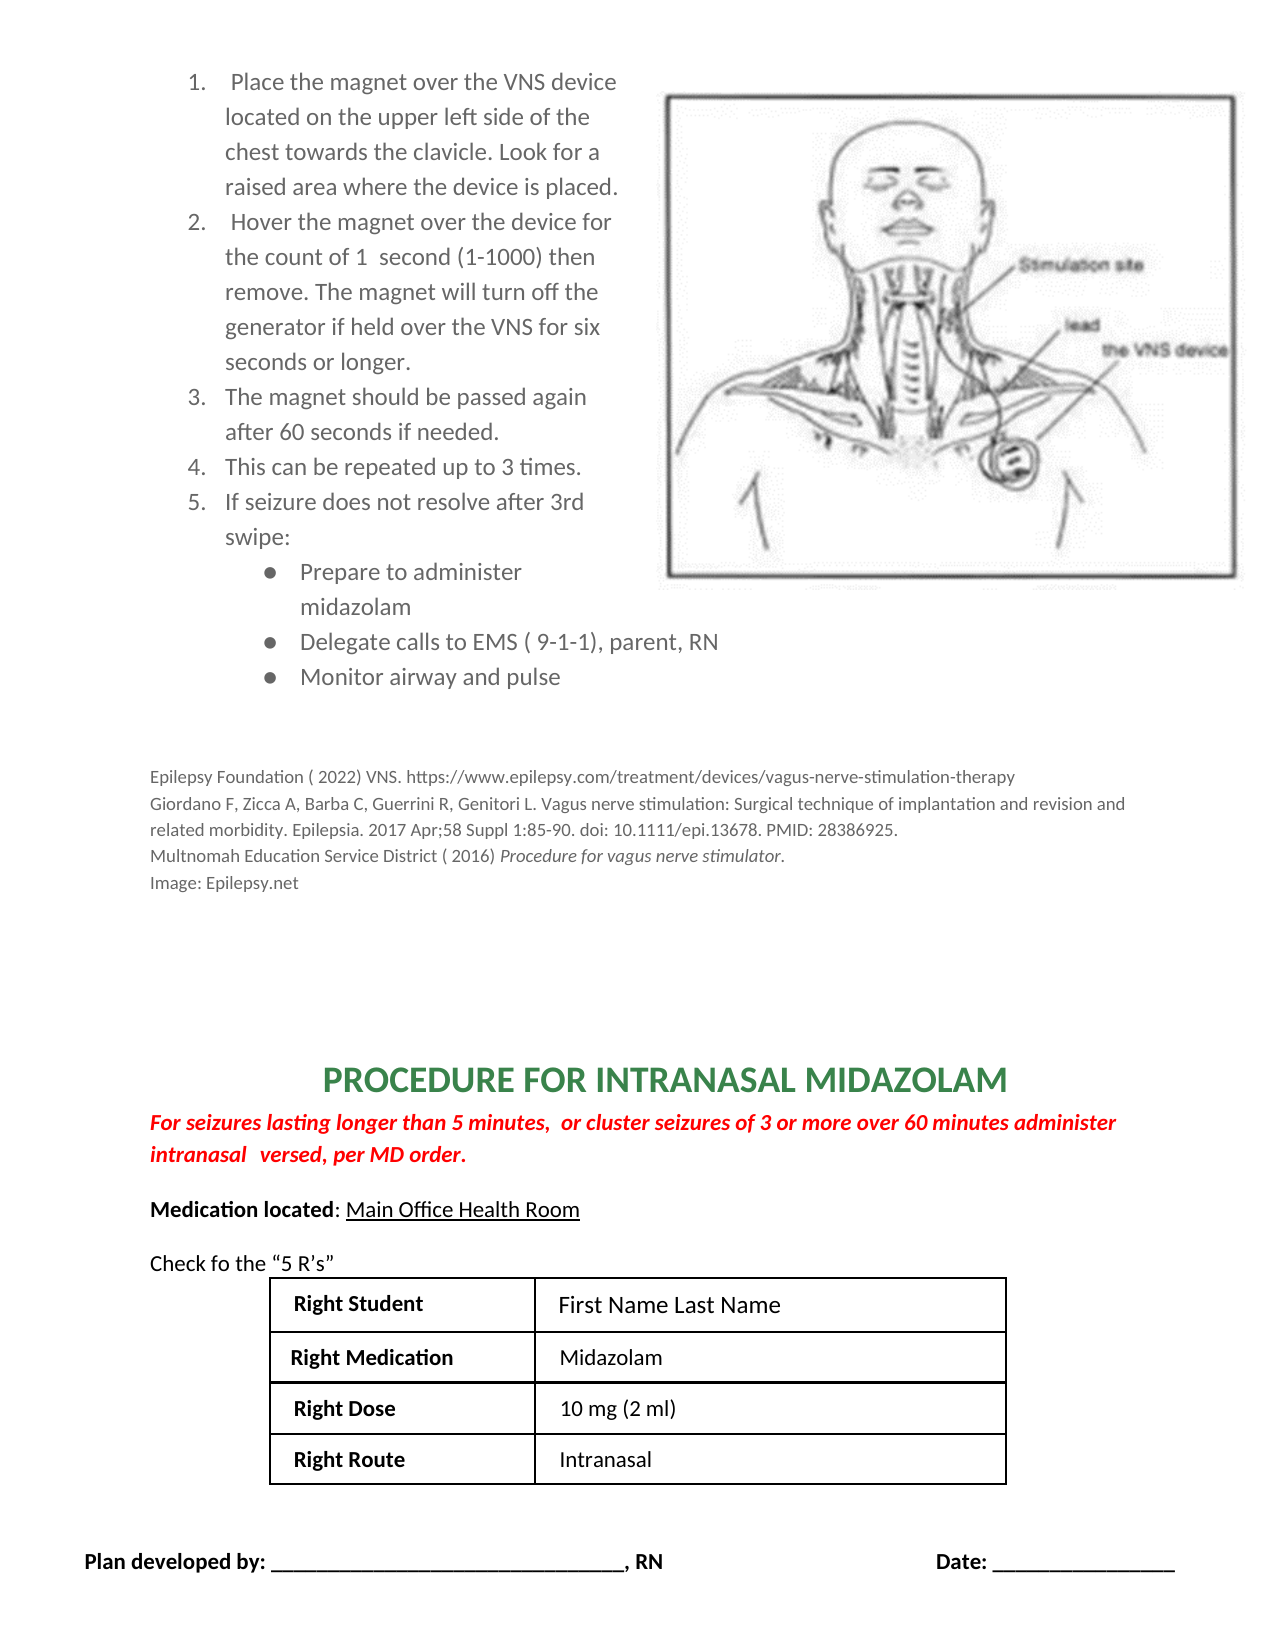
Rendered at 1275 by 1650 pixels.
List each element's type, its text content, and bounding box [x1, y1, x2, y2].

list Hover the magnet over the device for the count of 1 second (1-1000) then remove. The magnet will turn off the generator if held over the VNS for six seconds or longer. [187, 206, 656, 376]
table_cell Midazolam [536, 1333, 1005, 1381]
table_header First Name Last Name [536, 1279, 1005, 1331]
list The magnet should be passed again after 60 seconds if needed. [187, 381, 656, 446]
list This can be repeated up to 3 times. [187, 451, 656, 481]
list Delegate calls to EMS ( 9-1-1), parent, RN [262, 626, 1181, 656]
list Monitor airway and pulse [262, 661, 1181, 691]
list Place the magnet over the VNS device located on the upper left side of the chest towards the clavicle. Look for a raised area where the device is placed. [187, 66, 1181, 201]
table_cell Right Dose [271, 1384, 534, 1432]
text Check fo the “5 R’s” [150, 1249, 1181, 1277]
text Multnomah Education Service District ( 2016) Procedure for vagus nerve stimulator. [150, 845, 1181, 868]
list Prepare to administer midazolam [262, 556, 1181, 621]
table_cell 10 mg (2 ml) [536, 1384, 1005, 1432]
table_header Right Student [271, 1279, 534, 1331]
text Giordano F, Zicca A, Barba C, Guerrini R, Genitori L. Vagus nerve stimulation: Surgical technique of implantation and revision and related morbidity. Epilepsia. 2017 Apr;58 Suppl 1:85-90. doi: 10.1111/epi.13678. PMID: 28386925. [150, 792, 1181, 841]
text For seizures lasting longer than 5 minutes, or cluster seizures of 3 or more over 60 minutes administer intranasal versed, per MD order. [150, 1108, 1181, 1168]
text Medication located: Main Office Health Room [150, 1195, 1181, 1223]
list If seizure does not resolve after 3rd swipe: [187, 486, 656, 551]
text Image: Epilepsy.net [150, 871, 1181, 894]
table_cell Right Route [271, 1435, 534, 1483]
table_cell Right Medication [271, 1333, 534, 1381]
table_cell Intranasal [536, 1435, 1005, 1483]
picture [656, 90, 1248, 590]
text Epilepsy Foundation ( 2022) VNS. https://www.epilepsy.com/treatment/devices/vagus-nerve-stimulation-therapy [150, 766, 1181, 788]
text PROCEDURE FOR INTRANASAL MIDAZOLAM [150, 1056, 1181, 1101]
